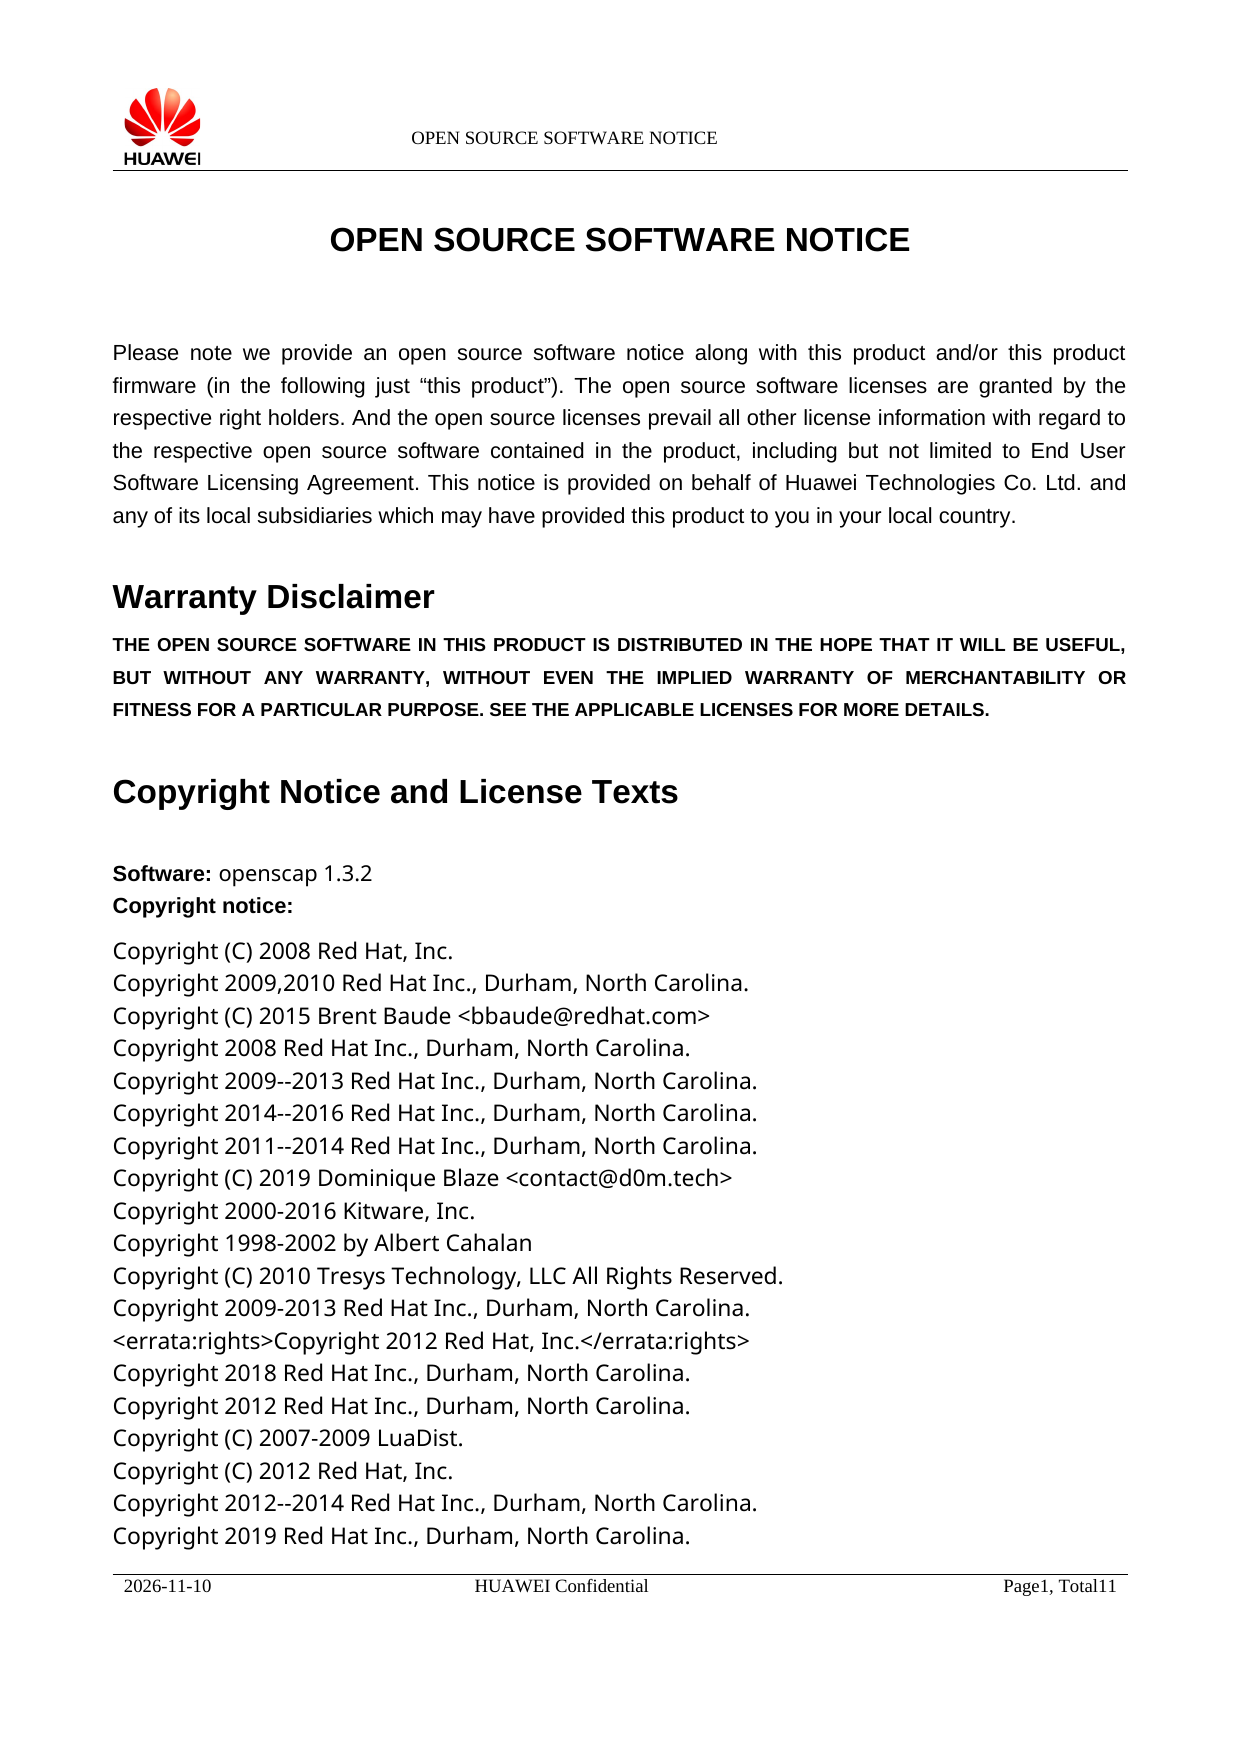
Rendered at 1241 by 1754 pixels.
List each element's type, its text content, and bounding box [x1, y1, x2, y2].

text OPEN SOURCE SOFTWARE NOTICE [112, 206, 1128, 271]
text The open source software in this product is distributed in the hope that it will be useful, but WITHOUT ANY WARRANTY, without even the implied warranty of MERCHANTABILITY or FITNESS FOR A PARTICULAR PURPOSE. See the applicable licenses for more details. [112, 629, 1128, 726]
text Copyright notice: [112, 889, 1128, 921]
text Please note we provide an open source software notice along with this product and/or this product firmware (in the following just “this product”). The open source software licenses are granted by the respective right holders. And the open source licenses prevail all other license information with regard to the respective open source software contained in the product, including but not limited to End User Software Licensing Agreement. This notice is provided on behalf of Huawei Technologies Co. Ltd. and any of its local subsidiaries which may have provided this product to you in your local country. [112, 336, 1128, 531]
picture [124, 88, 201, 165]
title Software: openscap 1.3.2 [112, 856, 1128, 889]
text Copyright Notice and License Texts [112, 759, 1128, 824]
text Warranty Disclaimer [112, 564, 1128, 629]
